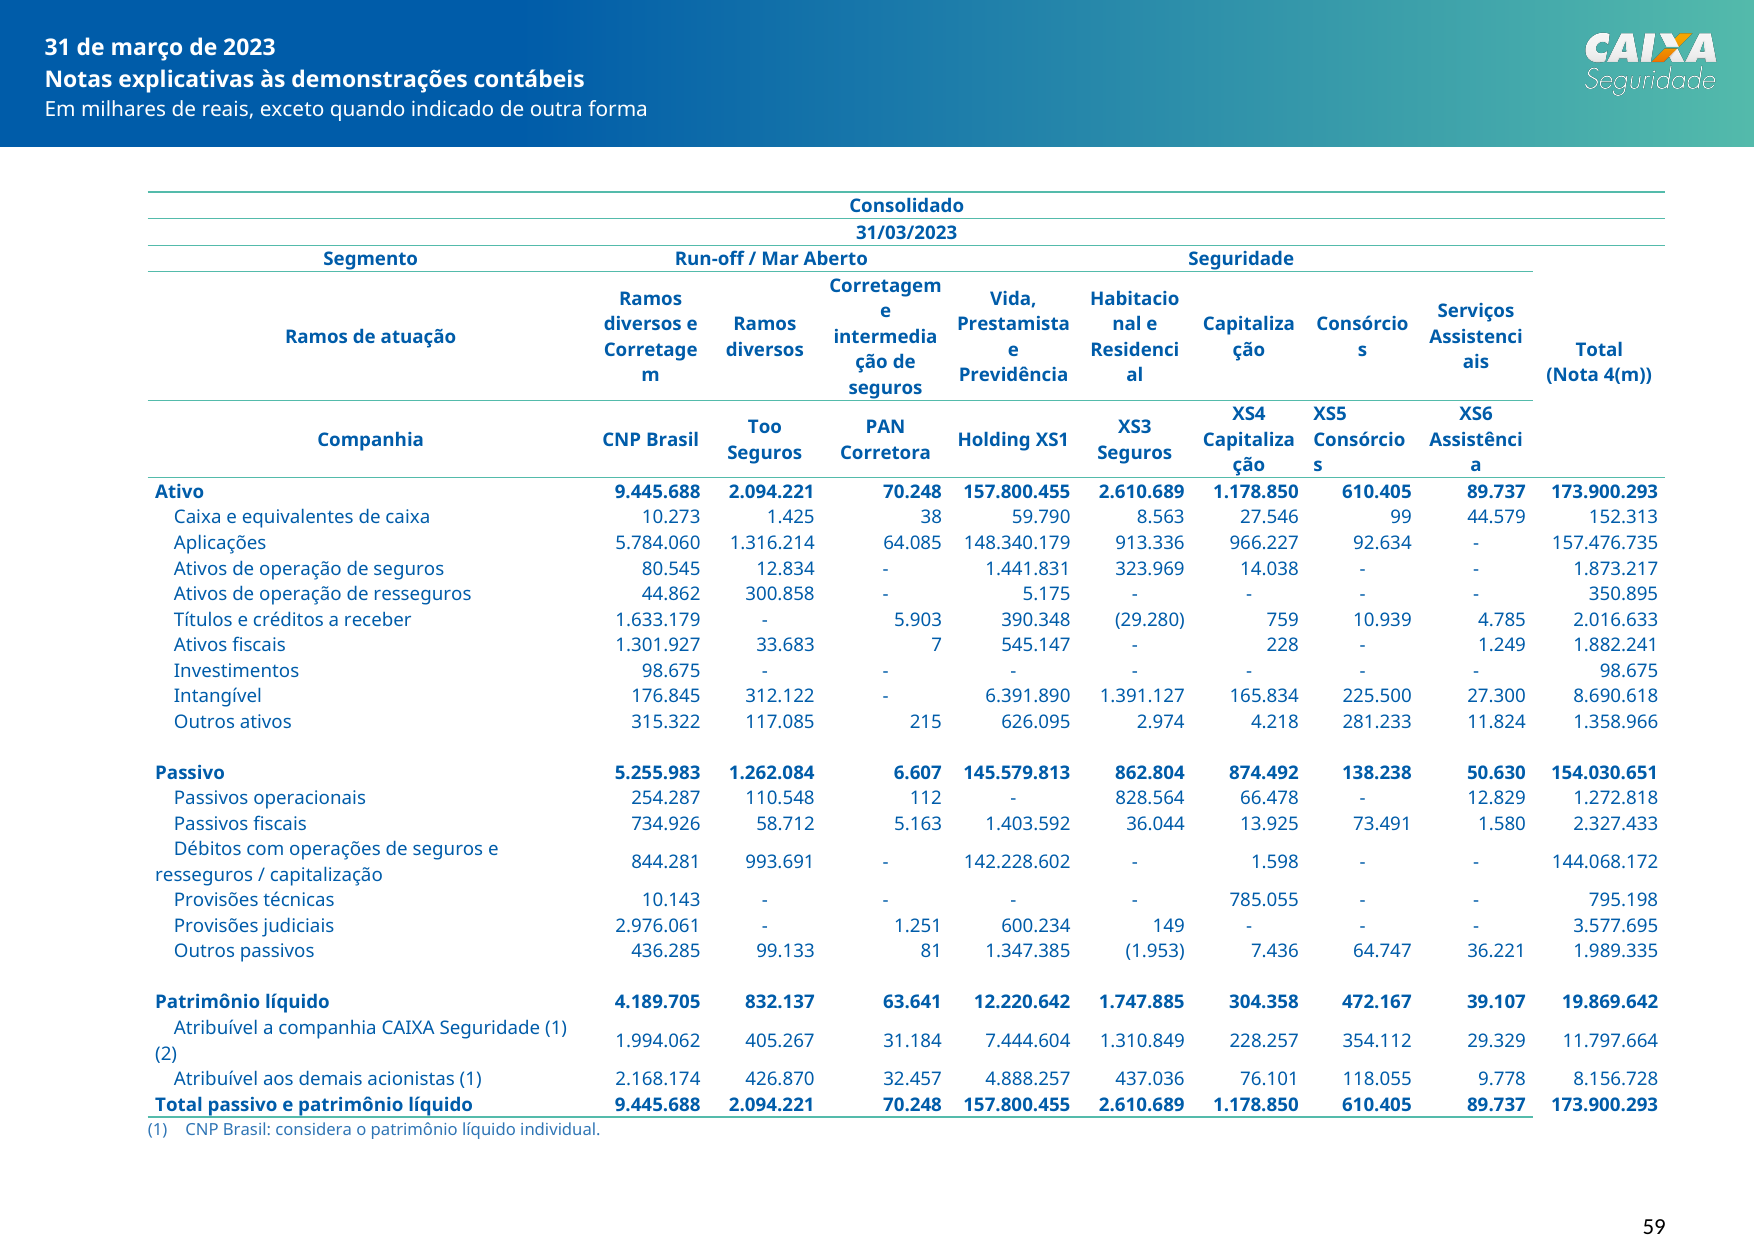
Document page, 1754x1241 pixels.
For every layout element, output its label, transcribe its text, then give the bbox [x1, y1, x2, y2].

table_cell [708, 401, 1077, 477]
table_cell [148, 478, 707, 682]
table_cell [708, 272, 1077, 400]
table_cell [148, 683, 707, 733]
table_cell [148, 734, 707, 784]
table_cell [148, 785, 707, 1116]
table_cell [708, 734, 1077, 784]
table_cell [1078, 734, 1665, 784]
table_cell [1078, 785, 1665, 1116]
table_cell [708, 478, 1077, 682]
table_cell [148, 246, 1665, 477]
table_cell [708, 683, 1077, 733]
picture [1583, 31, 1718, 97]
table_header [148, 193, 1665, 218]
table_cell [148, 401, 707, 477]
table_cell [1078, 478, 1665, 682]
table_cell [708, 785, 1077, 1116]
list CNP Brasil: considera o patrimônio líquido individual. [148, 1117, 1665, 1140]
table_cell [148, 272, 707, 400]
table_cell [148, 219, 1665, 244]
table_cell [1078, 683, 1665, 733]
